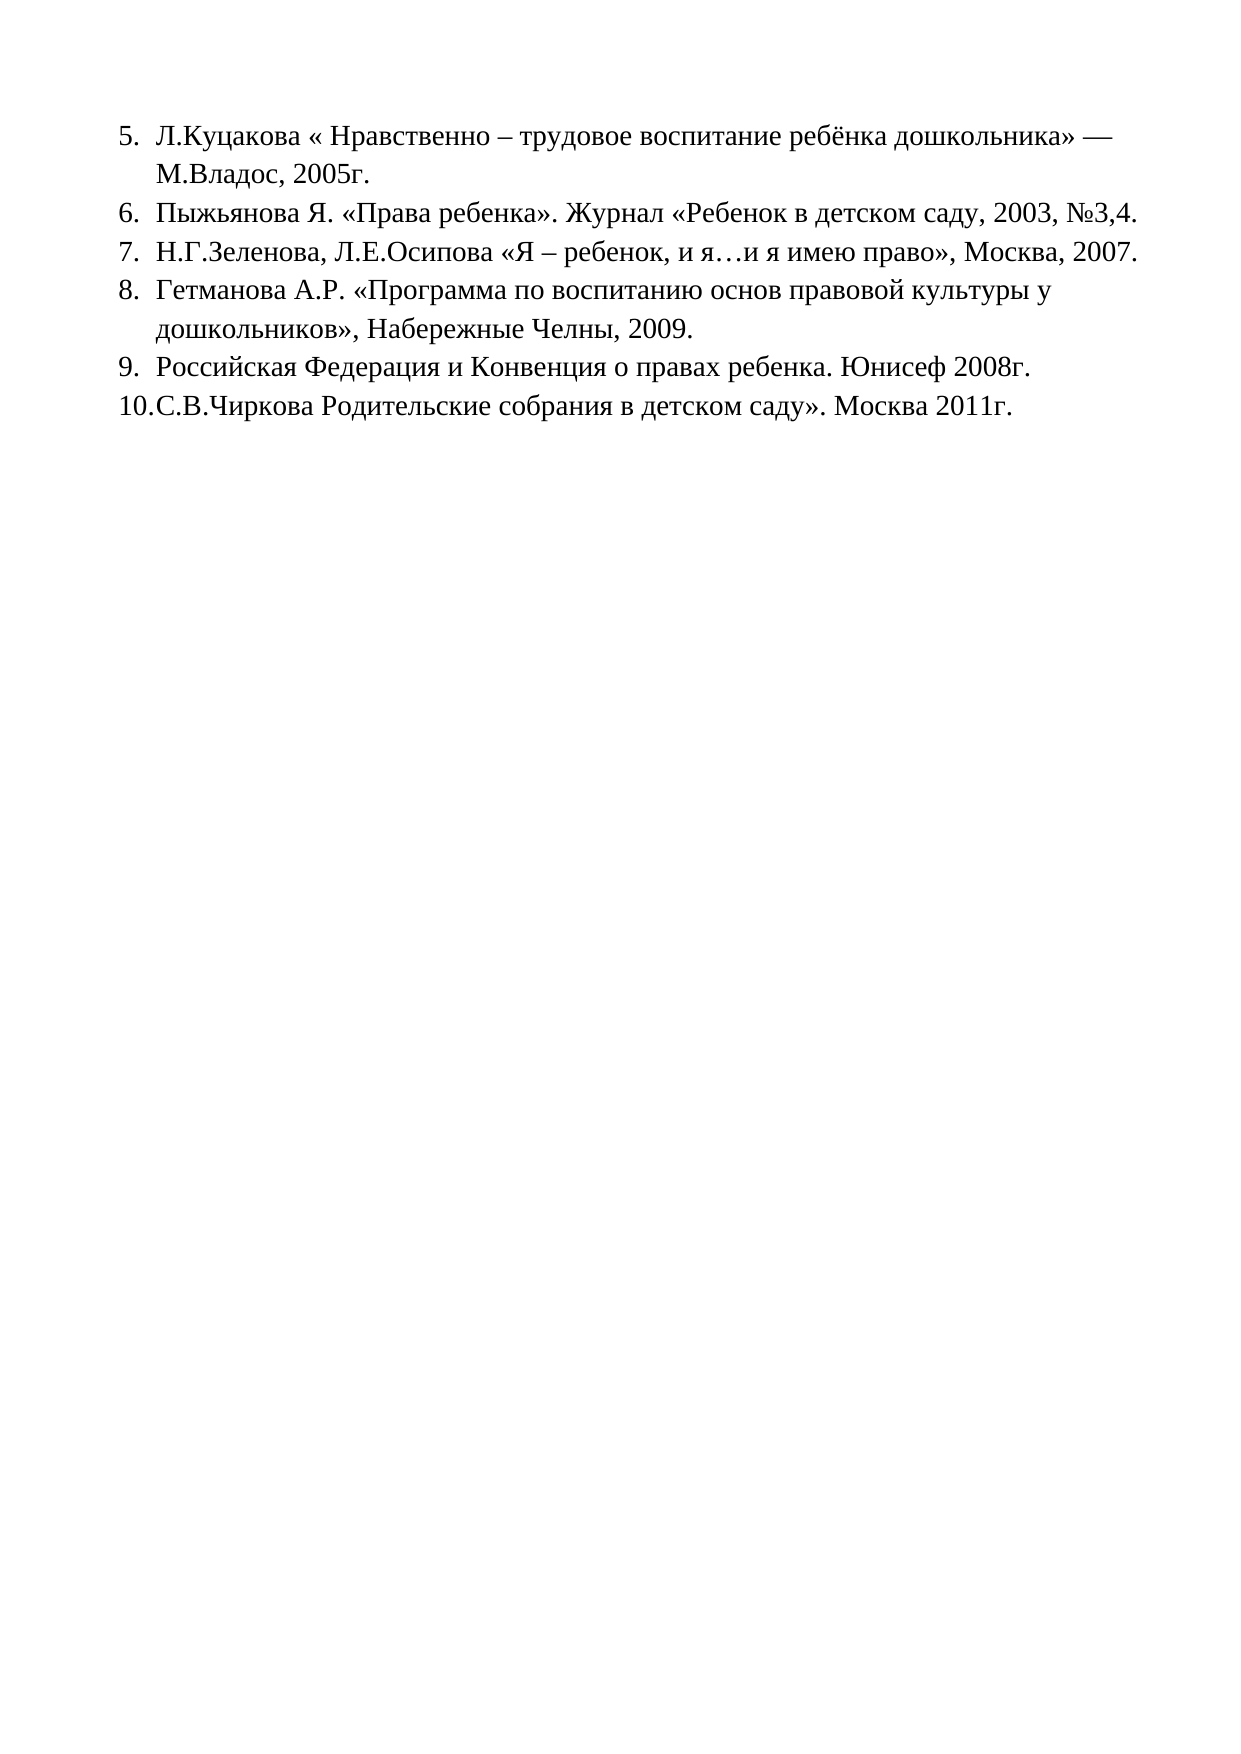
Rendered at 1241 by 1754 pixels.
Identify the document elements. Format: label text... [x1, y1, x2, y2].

list Н.Г.Зеленова, Л.Е.Осипова «Я – ребенок, и я…и я имею право», Москва, 2007. [118, 234, 1152, 267]
list Пыжьянова Я. «Права ребенка». Журнал «Ребенок в детском саду, 2003, №3,4. [118, 195, 1152, 229]
list Л.Куцакова « Нравственно – трудовое воспитание ребёнка дошкольника» — М.Владос, 2005г. [118, 118, 1152, 190]
list Гетманова А.Р. «Программа по воспитанию основ правовой культуры у дошкольников», Набережные Челны, 2009. [118, 272, 1152, 344]
list Российская Федерация и Конвенция о правах ребенка. Юнисеф 2008г. [118, 349, 1152, 383]
list С.В.Чиркова Родительские собрания в детском саду». Москва 2011г. [118, 388, 1152, 421]
